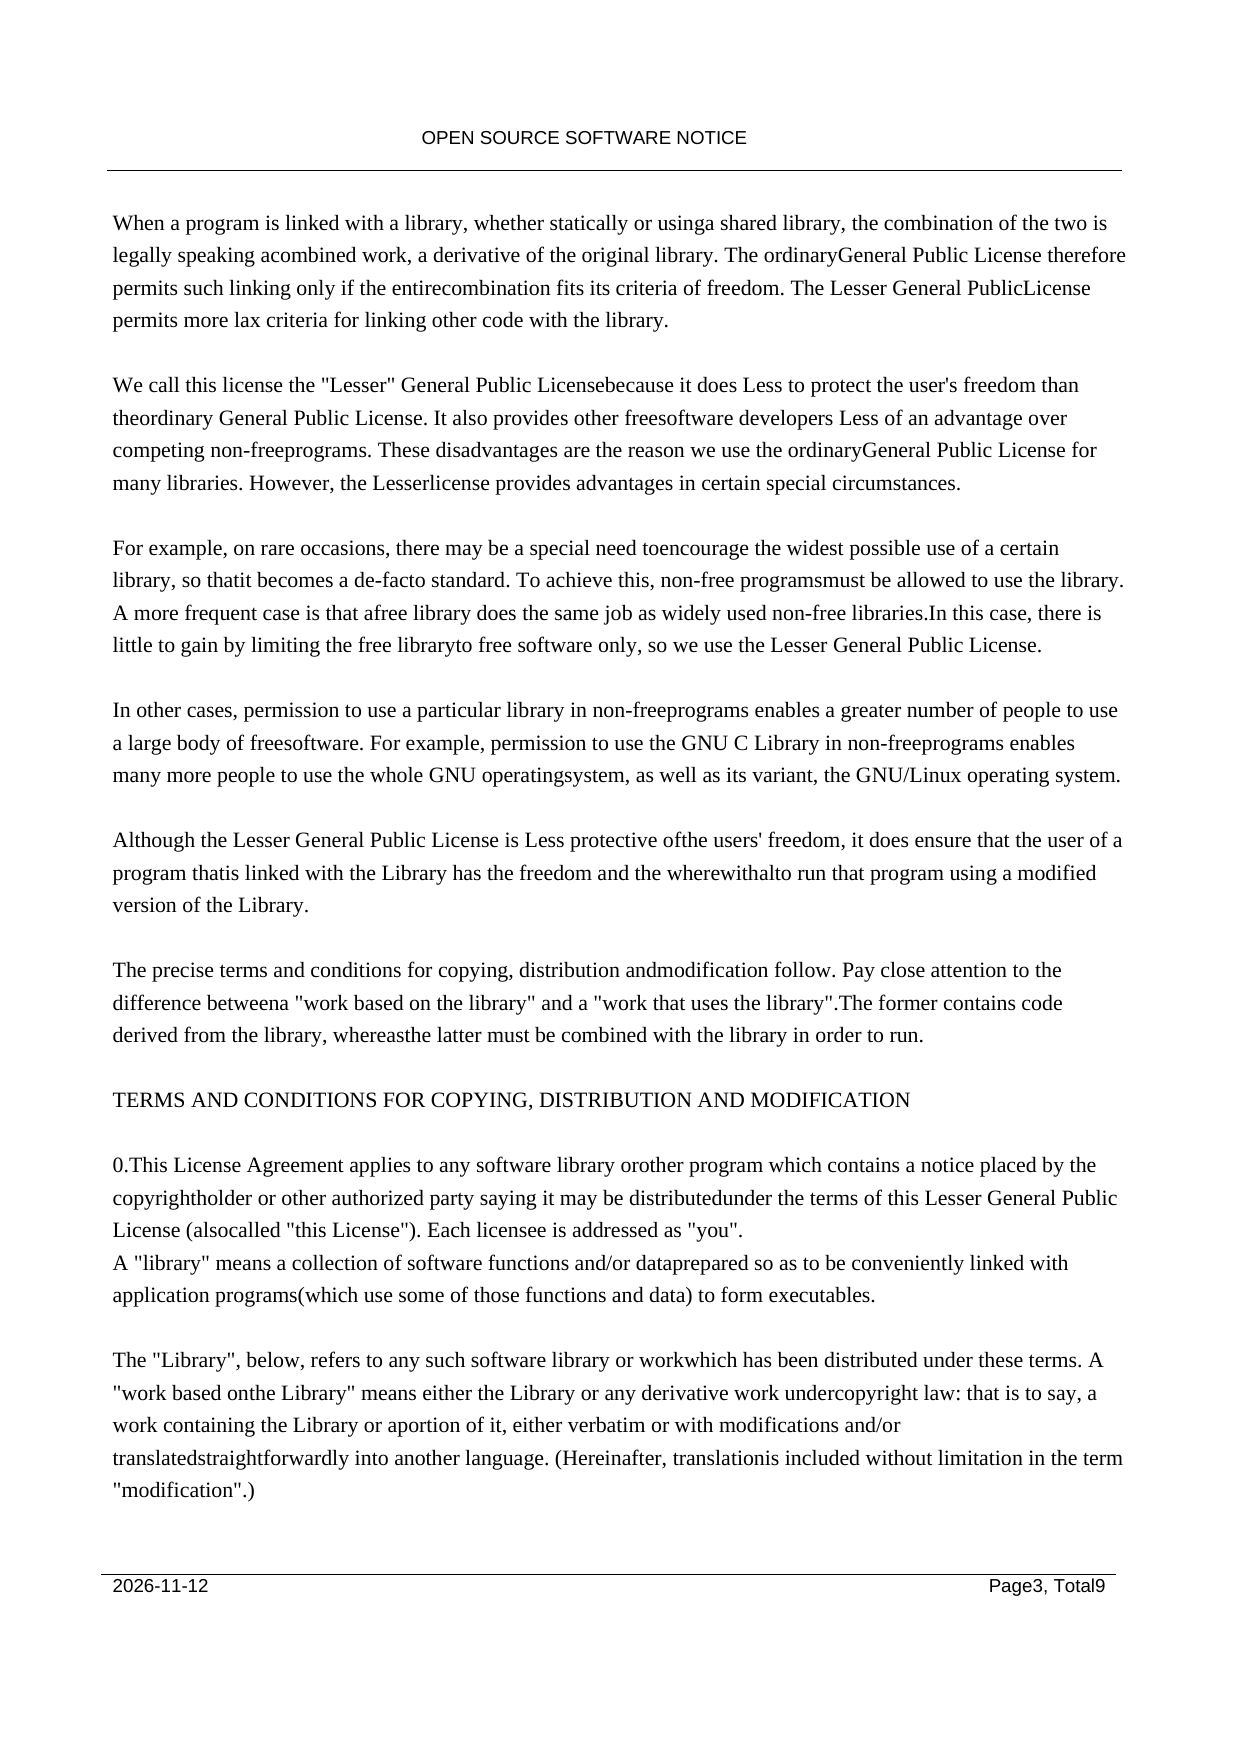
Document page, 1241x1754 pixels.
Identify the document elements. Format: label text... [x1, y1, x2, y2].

text In other cases, permission to use a particular library in non-freeprograms enables a greater number of people to use a large body of freesoftware. For example, permission to use the GNU C Library in non-freeprograms enables many more people to use the whole GNU operatingsystem, as well as its variant, the GNU/Linux operating system. [112, 694, 1128, 791]
text The precise terms and conditions for copying, distribution andmodification follow. Pay close attention to the difference betweena "work based on the library" and a "work that uses the library".The former contains code derived from the library, whereasthe latter must be combined with the library in order to run. [112, 954, 1128, 1051]
text Although the Lesser General Public License is Less protective ofthe users' freedom, it does ensure that the user of a program thatis linked with the Library has the freedom and the wherewithalto run that program using a modified version of the Library. [112, 824, 1128, 921]
text A "library" means a collection of software functions and/or dataprepared so as to be conveniently linked with application programs(which use some of those functions and data) to form executables. [112, 1246, 1128, 1311]
text When a program is linked with a library, whether statically or usinga shared library, the combination of the two is legally speaking acombined work, a derivative of the original library. The ordinaryGeneral Public License therefore permits such linking only if the entirecombination fits its criteria of freedom. The Lesser General PublicLicense permits more lax criteria for linking other code with the library. [112, 206, 1128, 336]
text TERMS AND CONDITIONS FOR COPYING, DISTRIBUTION AND MODIFICATION [112, 1084, 1128, 1116]
text The "Library", below, refers to any such software library or workwhich has been distributed under these terms. A "work based onthe Library" means either the Library or any derivative work undercopyright law: that is to say, a work containing the Library or aportion of it, either verbatim or with modifications and/or translatedstraightforwardly into another language. (Hereinafter, translationis included without limitation in the term "modification".) [112, 1344, 1128, 1506]
text For example, on rare occasions, there may be a special need toencourage the widest possible use of a certain library, so thatit becomes a de-facto standard. To achieve this, non-free programsmust be allowed to use the library. A more frequent case is that afree library does the same job as widely used non-free libraries.In this case, there is little to gain by limiting the free libraryto free software only, so we use the Lesser General Public License. [112, 531, 1128, 661]
text 0.This License Agreement applies to any software library orother program which contains a notice placed by the copyrightholder or other authorized party saying it may be distributedunder the terms of this Lesser General Public License (alsocalled "this License"). Each licensee is addressed as "you". [112, 1149, 1128, 1246]
text We call this license the "Lesser" General Public Licensebecause it does Less to protect the user's freedom than theordinary General Public License. It also provides other freesoftware developers Less of an advantage over competing non-freeprograms. These disadvantages are the reason we use the ordinaryGeneral Public License for many libraries. However, the Lesserlicense provides advantages in certain special circumstances. [112, 369, 1128, 499]
